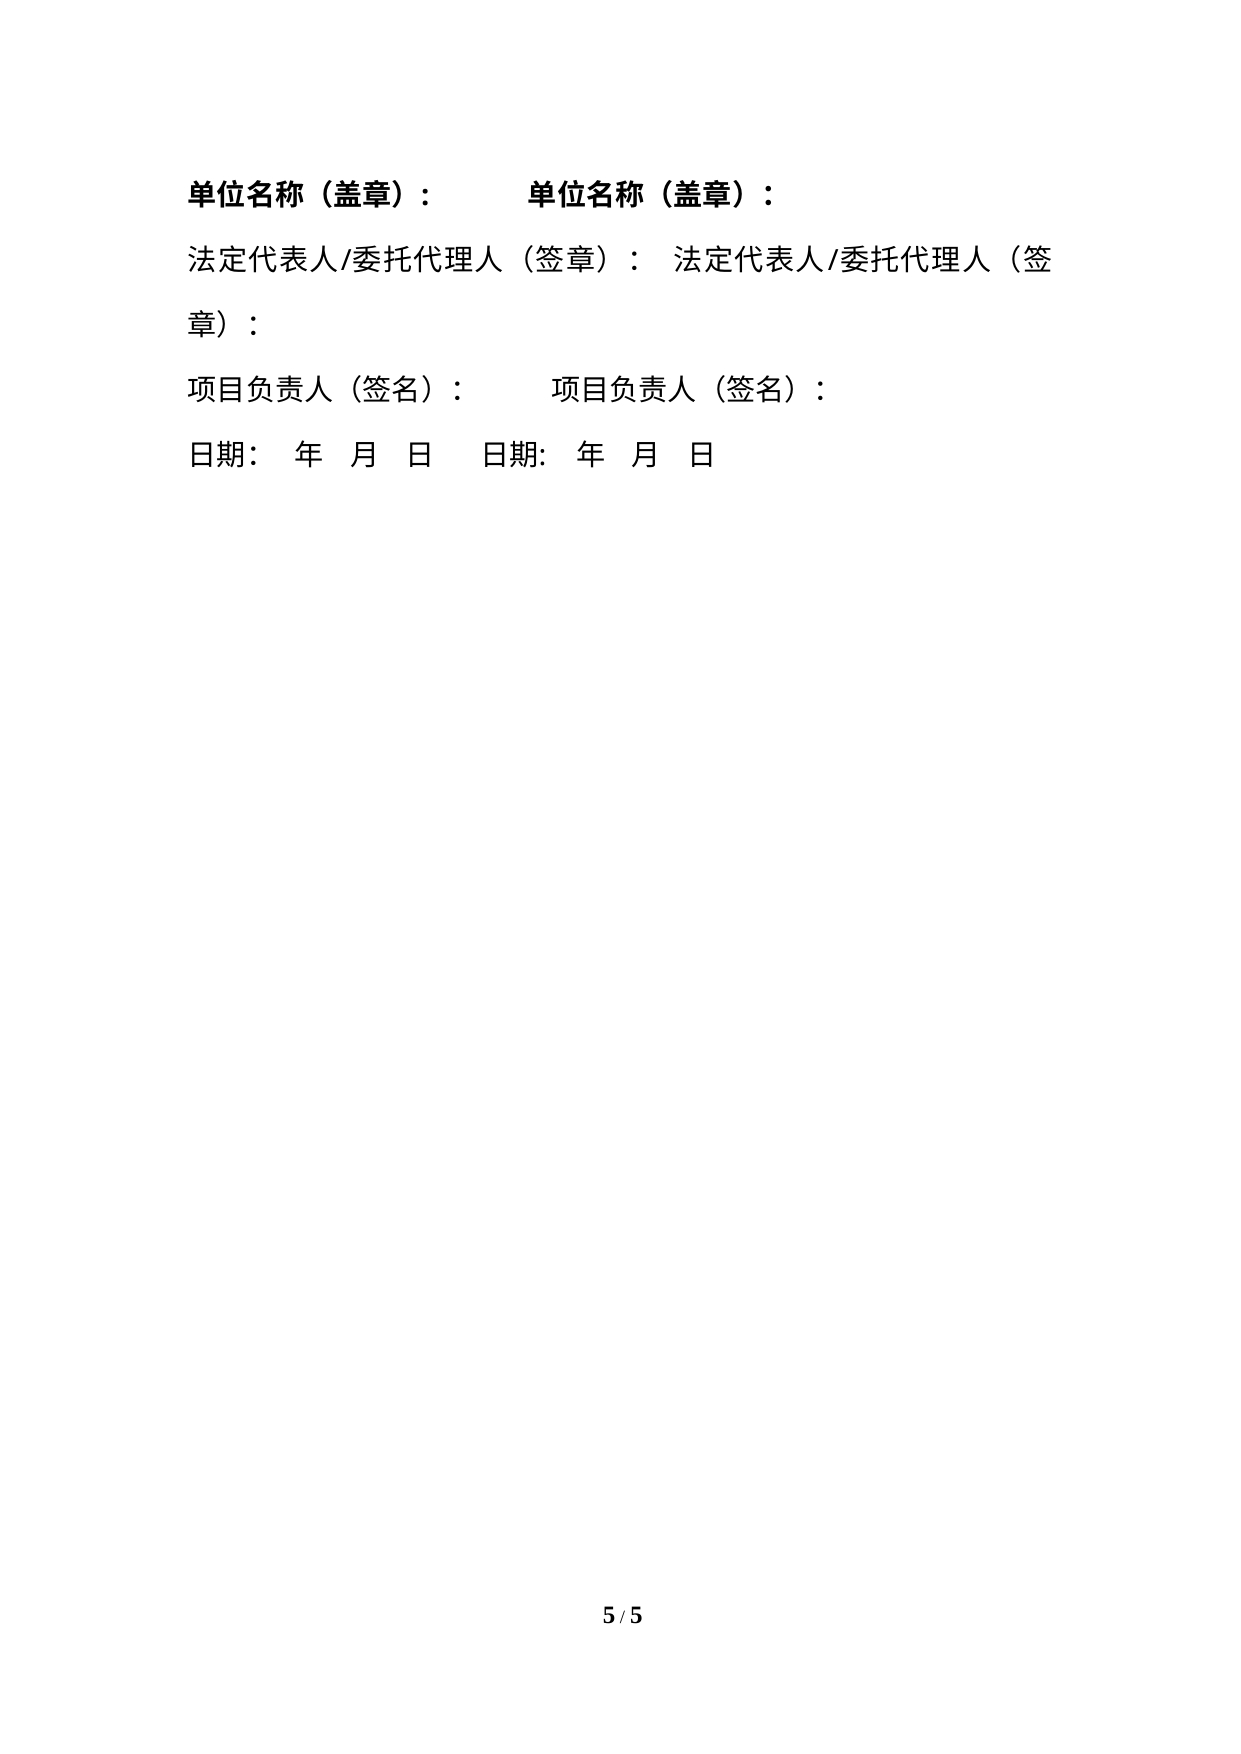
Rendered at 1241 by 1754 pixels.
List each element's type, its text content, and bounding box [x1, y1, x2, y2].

text 项目负责人（签名）： 项目负责人（签名）： [187, 355, 1053, 420]
text 日期： 年 月 日 日期: 年 月 日 [187, 420, 1053, 485]
text 单位名称（盖章）: 单位名称（盖章）： [187, 160, 1053, 225]
text 法定代表人/委托代理人（签章）： 法定代表人/委托代理人（签章）： [187, 225, 1053, 355]
